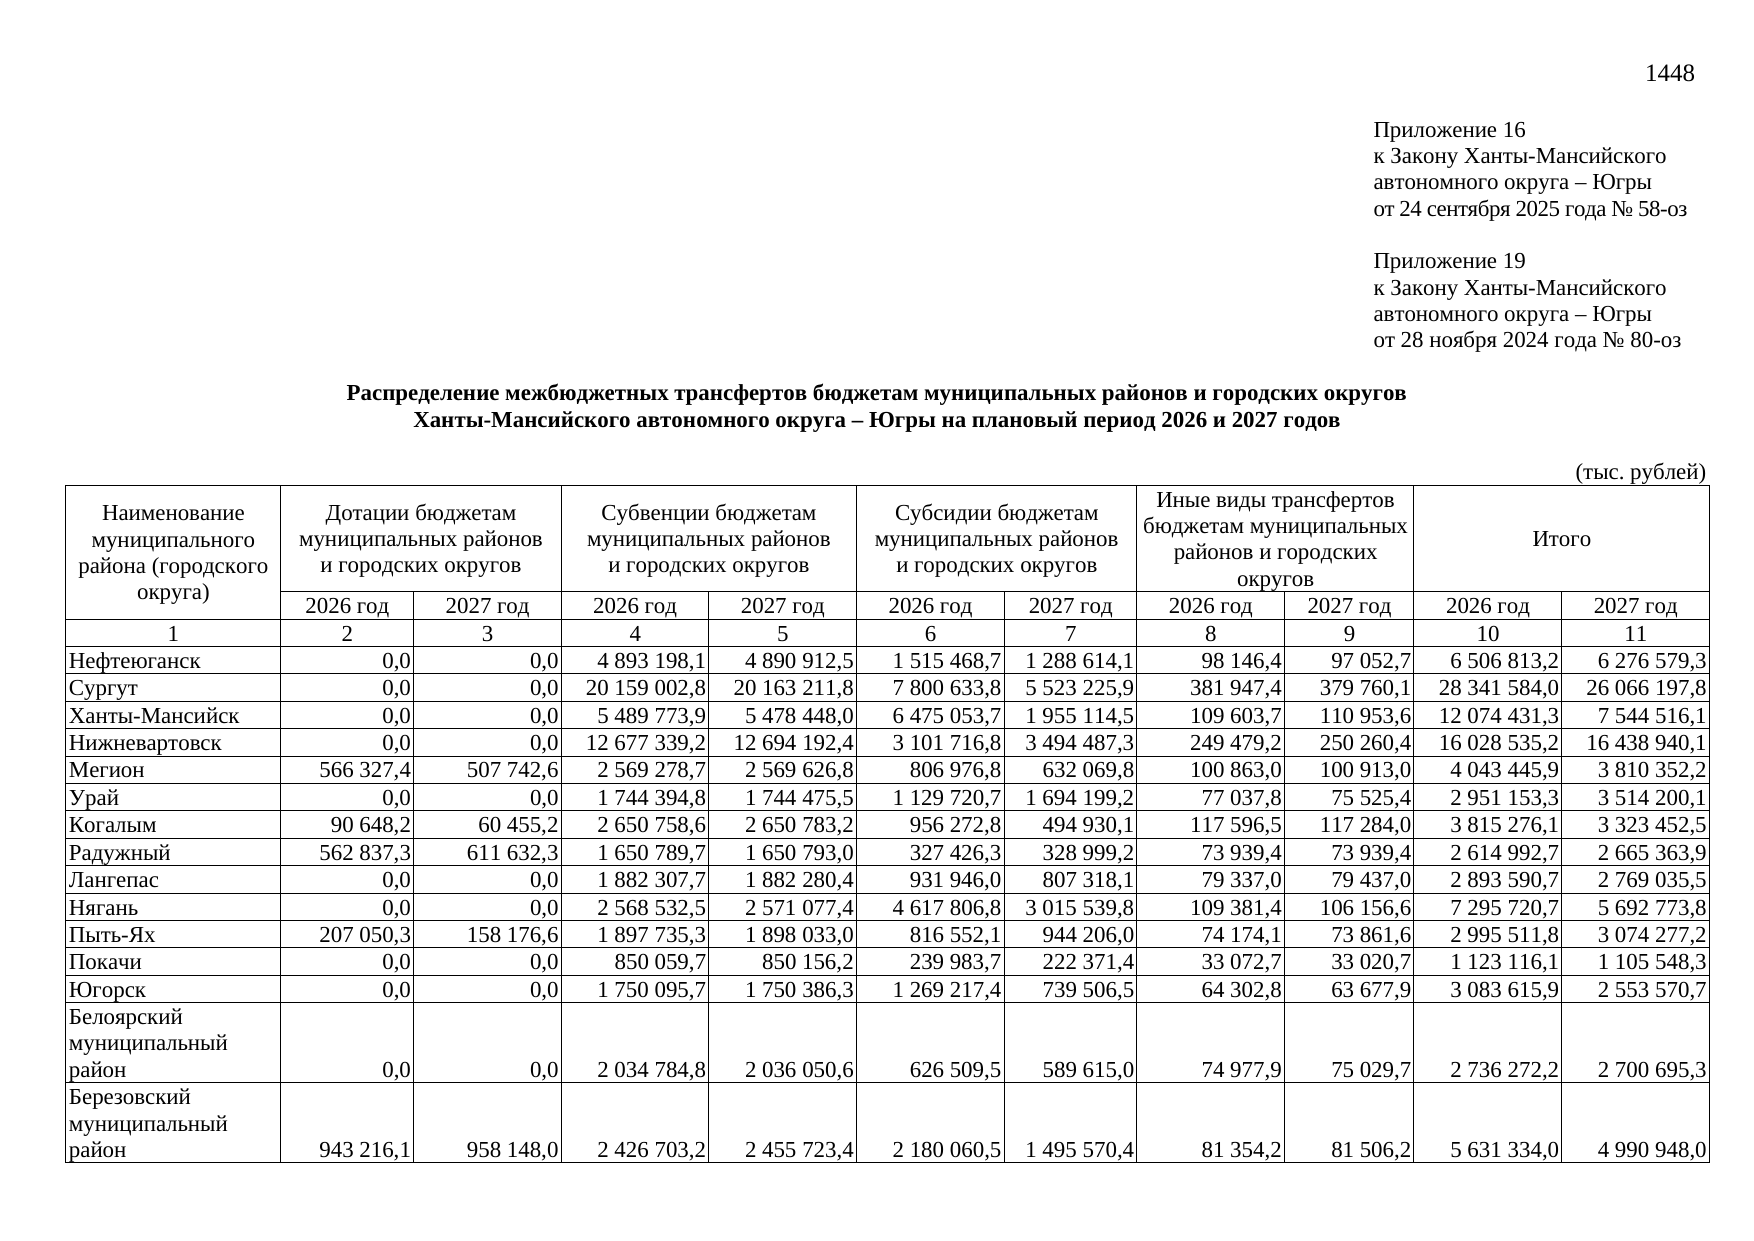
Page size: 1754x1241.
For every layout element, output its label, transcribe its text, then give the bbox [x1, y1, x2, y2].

table_cell 1 105 548,3 [1562, 948, 1709, 975]
table_cell 850 059,7 [562, 948, 708, 975]
table_cell 850 156,2 [709, 948, 856, 975]
text Приложение 19 [1373, 247, 1695, 274]
table_cell 4 [562, 620, 708, 646]
text автономного округа – Югры [1373, 168, 1695, 195]
table_cell 2 455 723,4 [709, 1083, 856, 1162]
table_cell 73 939,4 [1285, 839, 1413, 865]
table_cell 0,0 [414, 784, 561, 810]
table_cell 0,0 [414, 976, 561, 1002]
table_cell 1 650 789,7 [562, 839, 708, 865]
table_cell 0,0 [414, 866, 561, 892]
text автономного округа – Югры [1373, 300, 1695, 327]
table_cell 79 337,0 [1137, 866, 1284, 892]
table_cell 74 174,1 [1137, 921, 1284, 947]
table_cell 6 276 579,3 [1562, 647, 1709, 673]
table_cell 12 677 339,2 [562, 729, 708, 756]
table_cell 1 650 793,0 [709, 839, 856, 865]
table_cell 381 947,4 [1137, 674, 1284, 701]
table_cell Пыть-Ях [66, 921, 280, 947]
table_cell Белоярский муниципальный район [66, 1003, 280, 1082]
table_cell 8 [1137, 620, 1284, 646]
table_cell 4 617 806,8 [857, 894, 1004, 920]
table_cell 20 159 002,8 [562, 674, 708, 701]
table_cell 589 615,0 [1005, 1003, 1136, 1082]
table_cell 239 983,7 [857, 948, 1004, 975]
table_cell 2 568 532,5 [562, 894, 708, 920]
table_cell 2026 год [857, 592, 1004, 618]
table_cell 1 495 570,4 [1005, 1083, 1136, 1162]
table_cell 33 072,7 [1137, 948, 1284, 975]
table_cell 1 269 217,4 [857, 976, 1004, 1002]
table_cell 109 381,4 [1137, 894, 1284, 920]
table_cell 1 744 394,8 [562, 784, 708, 810]
table_cell 4 890 912,5 [709, 647, 856, 673]
table_cell 1 515 468,7 [857, 647, 1004, 673]
table_cell 2 736 272,2 [1414, 1003, 1561, 1082]
table_cell 33 020,7 [1285, 948, 1413, 975]
table_cell 1 129 720,7 [857, 784, 1004, 810]
table_cell 222 371,4 [1005, 948, 1136, 975]
table_cell 109 603,7 [1137, 702, 1284, 728]
text Распределение межбюджетных трансфертов бюджетам муниципальных районов и городских округов [59, 379, 1695, 406]
table_cell 5 489 773,9 [562, 702, 708, 728]
table_cell 12 074 431,3 [1414, 702, 1561, 728]
table_cell 117 284,0 [1285, 811, 1413, 838]
table_cell 3 101 716,8 [857, 729, 1004, 756]
table_cell 2 614 992,7 [1414, 839, 1561, 865]
table_cell 1 694 199,2 [1005, 784, 1136, 810]
table_cell 16 438 940,1 [1562, 729, 1709, 756]
table_cell 6 475 053,7 [857, 702, 1004, 728]
table_cell 958 148,0 [414, 1083, 561, 1162]
table_cell Мегион [66, 757, 280, 783]
table_cell 97 052,7 [1285, 647, 1413, 673]
table_cell 5 692 773,8 [1562, 894, 1709, 920]
table_cell 20 163 211,8 [709, 674, 856, 701]
table_cell 816 552,1 [857, 921, 1004, 947]
table_cell 0,0 [281, 976, 413, 1002]
table_cell 100 863,0 [1137, 757, 1284, 783]
table_cell 64 302,8 [1137, 976, 1284, 1002]
table_cell 4 043 445,9 [1414, 757, 1561, 783]
table_cell 77 037,8 [1137, 784, 1284, 810]
table_cell 1 750 386,3 [709, 976, 856, 1002]
table_cell 2027 год [1285, 592, 1413, 618]
table_cell 0,0 [281, 702, 413, 728]
table_cell Березовский муниципальный район [66, 1083, 280, 1162]
table_cell 106 156,6 [1285, 894, 1413, 920]
table_header Дотации бюджетам муниципальных районов и городских округов [281, 486, 561, 591]
table_header Субсидии бюджетам муниципальных районов и городских округов [857, 486, 1136, 591]
table_cell 3 810 352,2 [1562, 757, 1709, 783]
table_cell 632 069,8 [1005, 757, 1136, 783]
table_cell Ханты-Мансийск [66, 702, 280, 728]
table_cell 328 999,2 [1005, 839, 1136, 865]
table_cell 2 [281, 620, 413, 646]
table_cell 0,0 [414, 647, 561, 673]
table_cell 2 036 050,6 [709, 1003, 856, 1082]
table_cell 327 426,3 [857, 839, 1004, 865]
table_cell 6 506 813,2 [1414, 647, 1561, 673]
table_cell 1 897 735,3 [562, 921, 708, 947]
table_cell 0,0 [281, 948, 413, 975]
table_cell 1 123 116,1 [1414, 948, 1561, 975]
table_cell 11 [1562, 620, 1709, 646]
table_cell 74 977,9 [1137, 1003, 1284, 1082]
table_cell 12 694 192,4 [709, 729, 856, 756]
table_cell 1 750 095,7 [562, 976, 708, 1002]
table_cell 2 700 695,3 [1562, 1003, 1709, 1082]
table_cell 2026 год [562, 592, 708, 618]
table_cell Сургут [66, 674, 280, 701]
table_cell 494 930,1 [1005, 811, 1136, 838]
table_cell 0,0 [414, 674, 561, 701]
table_cell 2026 год [1414, 592, 1561, 618]
table_cell 158 176,6 [414, 921, 561, 947]
table_cell 956 272,8 [857, 811, 1004, 838]
table_cell 0,0 [281, 729, 413, 756]
table_cell Радужный [66, 839, 280, 865]
table_cell 3 323 452,5 [1562, 811, 1709, 838]
table_cell 1 955 114,5 [1005, 702, 1136, 728]
table_cell 9 [1285, 620, 1413, 646]
table_cell 626 509,5 [857, 1003, 1004, 1082]
table_cell 60 455,2 [414, 811, 561, 838]
table_cell 250 260,4 [1285, 729, 1413, 756]
table_cell 28 341 584,0 [1414, 674, 1561, 701]
table_cell 611 632,3 [414, 839, 561, 865]
table_cell 0,0 [281, 674, 413, 701]
table_cell Югорск [66, 976, 280, 1002]
table_cell 4 893 198,1 [562, 647, 708, 673]
table_cell 0,0 [281, 866, 413, 892]
table_cell 1 744 475,5 [709, 784, 856, 810]
text к Закону Ханты-Мансийского [1373, 274, 1695, 300]
table_cell 943 216,1 [281, 1083, 413, 1162]
table_cell 3 514 200,1 [1562, 784, 1709, 810]
table_cell 507 742,6 [414, 757, 561, 783]
table_cell 3 494 487,3 [1005, 729, 1136, 756]
table_cell 566 327,4 [281, 757, 413, 783]
table_cell 4 990 948,0 [1562, 1083, 1709, 1162]
table_cell Урай [66, 784, 280, 810]
table_cell 0,0 [281, 1003, 413, 1082]
table_cell 1 882 307,7 [562, 866, 708, 892]
table_cell 1 288 614,1 [1005, 647, 1136, 673]
text (тыс. рублей) [59, 458, 1728, 485]
table_cell Нефтеюганск [66, 647, 280, 673]
table_cell 1 882 280,4 [709, 866, 856, 892]
table_cell 0,0 [414, 702, 561, 728]
table_cell Нижневартовск [66, 729, 280, 756]
table_cell 2 650 783,2 [709, 811, 856, 838]
table_cell 2027 год [709, 592, 856, 618]
table_cell 0,0 [281, 894, 413, 920]
table_header Субвенции бюджетам муниципальных районов и городских округов [562, 486, 856, 591]
table_cell 2 665 363,9 [1562, 839, 1709, 865]
table_cell 931 946,0 [857, 866, 1004, 892]
table_cell 3 015 539,8 [1005, 894, 1136, 920]
table_cell 1 [66, 620, 280, 646]
table_cell 5 631 334,0 [1414, 1083, 1561, 1162]
table_cell 1 898 033,0 [709, 921, 856, 947]
table_cell 0,0 [414, 948, 561, 975]
table_cell 2 995 511,8 [1414, 921, 1561, 947]
table_cell 75 525,4 [1285, 784, 1413, 810]
table_cell 81 354,2 [1137, 1083, 1284, 1162]
table_cell 2027 год [1005, 592, 1136, 618]
table_cell 0,0 [414, 1003, 561, 1082]
table_cell 3 815 276,1 [1414, 811, 1561, 838]
table_cell Нягань [66, 894, 280, 920]
table_cell 0,0 [281, 647, 413, 673]
table_cell 10 [1414, 620, 1561, 646]
table_cell 2 034 784,8 [562, 1003, 708, 1082]
table_cell 2 650 758,6 [562, 811, 708, 838]
table_cell 0,0 [281, 784, 413, 810]
table_cell 2027 год [1562, 592, 1709, 618]
text Приложение 16 [1373, 116, 1695, 142]
table_cell 3 083 615,9 [1414, 976, 1561, 1002]
table_cell 739 506,5 [1005, 976, 1136, 1002]
table_cell 5 [709, 620, 856, 646]
table_header Иные виды трансфертов бюджетам муниципальных районов и городских округов [1137, 486, 1413, 591]
table_cell 2 893 590,7 [1414, 866, 1561, 892]
text Ханты-Мансийского автономного округа – Югры на плановый период 2026 и 2027 годов [59, 406, 1695, 432]
text от 24 сентября 2025 года № 58-оз [1373, 195, 1695, 221]
table_cell 90 648,2 [281, 811, 413, 838]
table_cell 2 951 153,3 [1414, 784, 1561, 810]
table_cell 26 066 197,8 [1562, 674, 1709, 701]
table_cell 6 [857, 620, 1004, 646]
table_cell 81 506,2 [1285, 1083, 1413, 1162]
table_cell 2 769 035,5 [1562, 866, 1709, 892]
table_cell 2 426 703,2 [562, 1083, 708, 1162]
table_cell 7 800 633,8 [857, 674, 1004, 701]
table_header Наименование муниципального района (городского округа) [66, 486, 280, 618]
text к Закону Ханты-Мансийского [1373, 142, 1695, 168]
table_cell 73 861,6 [1285, 921, 1413, 947]
table_cell 806 976,8 [857, 757, 1004, 783]
table_cell 2026 год [1137, 592, 1284, 618]
table_cell 79 437,0 [1285, 866, 1413, 892]
table_cell 2027 год [414, 592, 561, 618]
table_cell 100 913,0 [1285, 757, 1413, 783]
table_cell 7 295 720,7 [1414, 894, 1561, 920]
table_cell 5 523 225,9 [1005, 674, 1136, 701]
table_cell Лангепас [66, 866, 280, 892]
table_cell 5 478 448,0 [709, 702, 856, 728]
table_cell 2 569 626,8 [709, 757, 856, 783]
table_cell 75 029,7 [1285, 1003, 1413, 1082]
table_cell 944 206,0 [1005, 921, 1136, 947]
table_cell 63 677,9 [1285, 976, 1413, 1002]
table_header Итого [1414, 486, 1709, 591]
table_cell 249 479,2 [1137, 729, 1284, 756]
table_cell 2 571 077,4 [709, 894, 856, 920]
table_cell Когалым [66, 811, 280, 838]
table_cell 807 318,1 [1005, 866, 1136, 892]
table_cell Покачи [66, 948, 280, 975]
table_cell 7 544 516,1 [1562, 702, 1709, 728]
table_cell 562 837,3 [281, 839, 413, 865]
table_cell 2 553 570,7 [1562, 976, 1709, 1002]
table_cell 2 569 278,7 [562, 757, 708, 783]
text от 28 ноября 2024 года № 80-оз [1373, 327, 1695, 353]
table_cell 73 939,4 [1137, 839, 1284, 865]
table_cell 379 760,1 [1285, 674, 1413, 701]
table_cell 2026 год [281, 592, 413, 618]
table_cell 2 180 060,5 [857, 1083, 1004, 1162]
table_cell 0,0 [414, 894, 561, 920]
table_cell 7 [1005, 620, 1136, 646]
table_cell 16 028 535,2 [1414, 729, 1561, 756]
table_cell 0,0 [414, 729, 561, 756]
table_cell 110 953,6 [1285, 702, 1413, 728]
table_cell 98 146,4 [1137, 647, 1284, 673]
table_cell 3 074 277,2 [1562, 921, 1709, 947]
table_cell 117 596,5 [1137, 811, 1284, 838]
table_cell 207 050,3 [281, 921, 413, 947]
table_cell 3 [414, 620, 561, 646]
